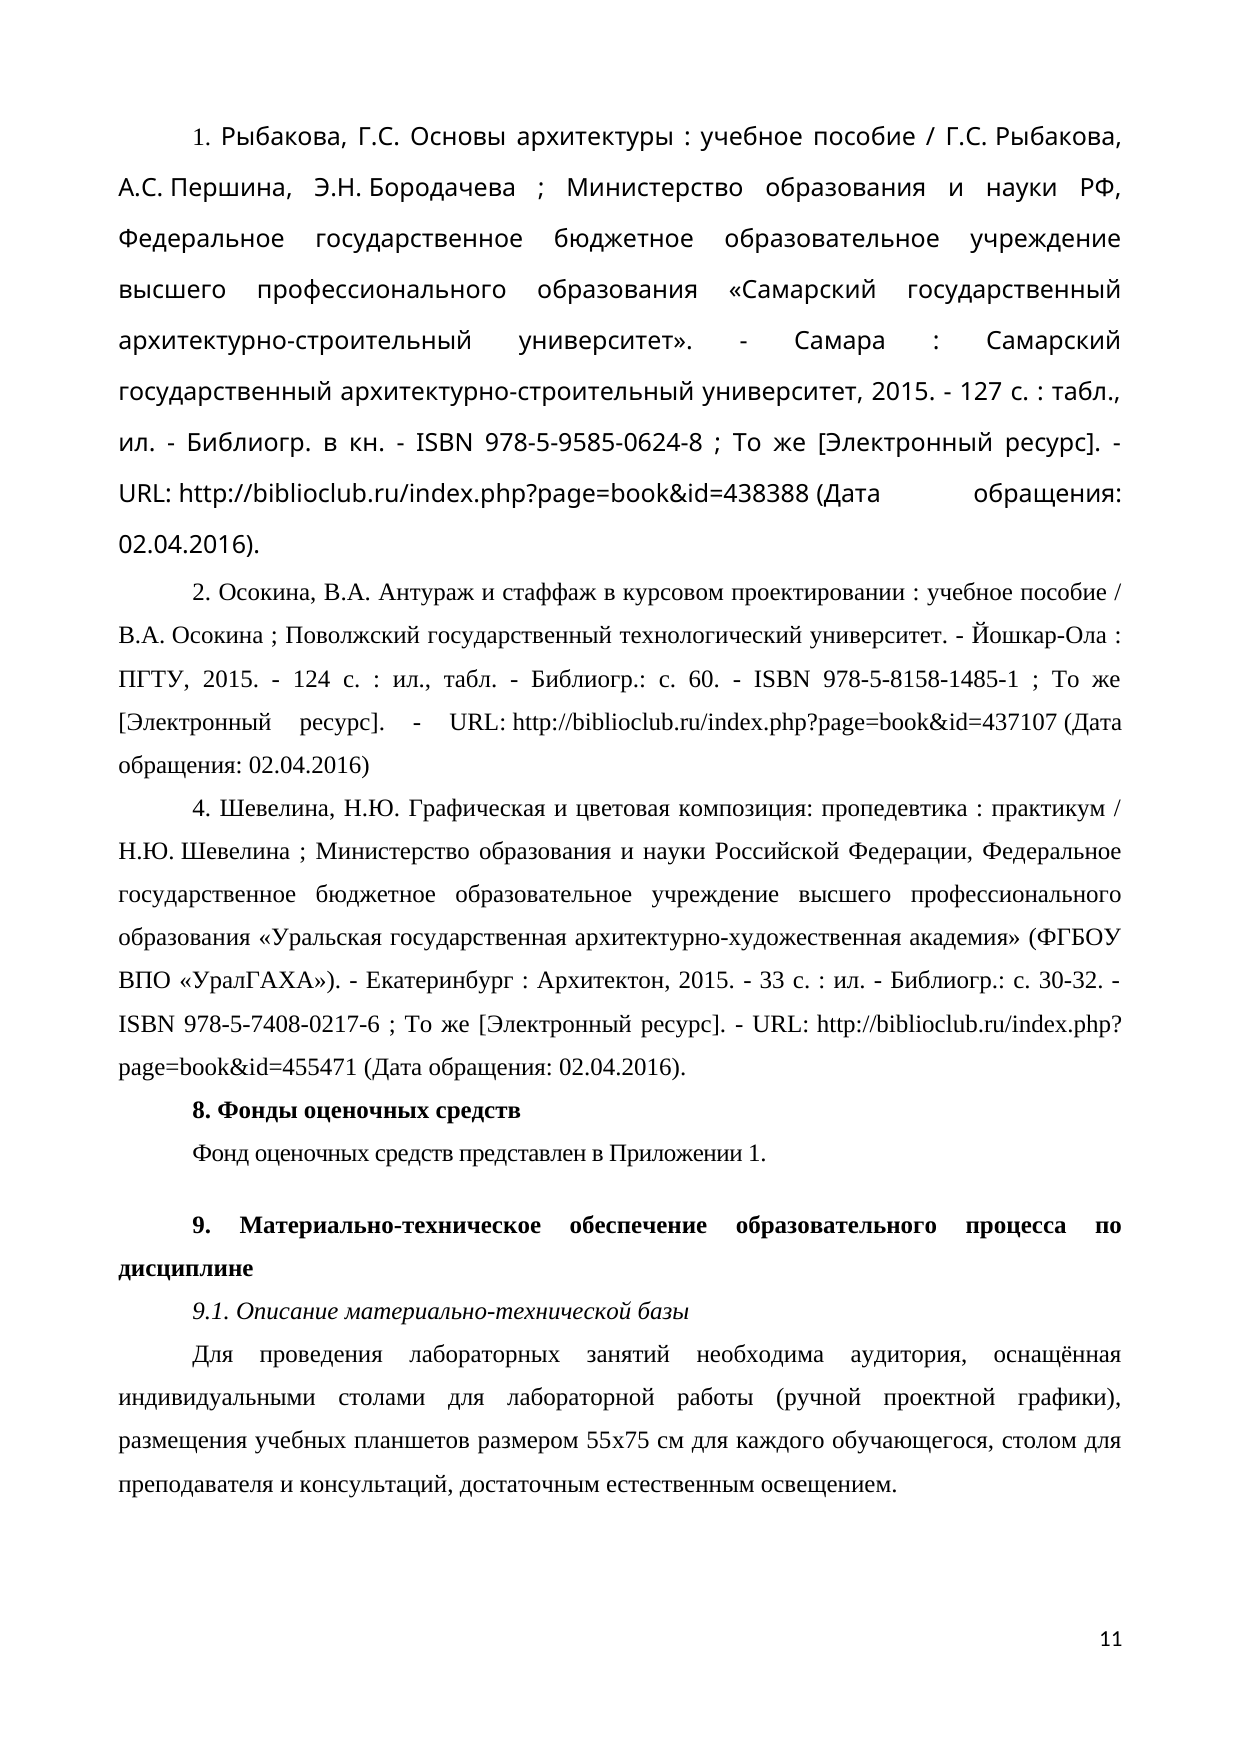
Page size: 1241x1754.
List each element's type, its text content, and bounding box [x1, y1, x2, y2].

text 9.1. Описание материально-технической базы [118, 1296, 1122, 1325]
text 2. Осокина, В.А. Антураж и стаффаж в курсовом проектировании : учебное пособие / В.А. Осокина ; Поволжский государственный технологический университет. - Йошкар-Ола : ПГТУ, 2015. - 124 с. : ил., табл. - Библиогр.: с. 60. - ISBN 978-5-8158-1485-1 ; То же [Электронный ресурс]. - URL: http://biblioclub.ru/index.php?page=book&id=437107 (Дата обращения: 02.04.2016) [118, 577, 1122, 779]
text Для проведения лабораторных занятий необходима аудитория, оснащённая индивидуальными столами для лабораторной работы (ручной проектной графики), размещения учебных планшетов размером 55x75 см для каждого обучающегося, столом для преподавателя и консультаций, достаточным естественным освещением. [118, 1339, 1122, 1497]
text 4. Шевелина, Н.Ю. Графическая и цветовая композиция: пропедевтика : практикум / Н.Ю. Шевелина ; Министерство образования и науки Российской Федерации, Федеральное государственное бюджетное образовательное учреждение высшего профессионального образования «Уральская государственная архитектурно-художественная академия» (ФГБОУ ВПО «УралГАХА»). - Екатеринбург : Архитектон, 2015. - 33 с. : ил. - Библиогр.: с. 30-32. - ISBN 978-5-7408-0217-6 ; То же [Электронный ресурс]. - URL: http://biblioclub.ru/index.php?page=book&id=455471 (Дата обращения: 02.04.2016). [118, 793, 1122, 1081]
text Фонд оценочных средств представлен в Приложении 1. [118, 1138, 1122, 1167]
text 8. Фонды оценочных средств [118, 1095, 1122, 1124]
text 1. Рыбакова, Г.С. Основы архитектуры : учебное пособие / Г.С. Рыбакова, А.С. Першина, Э.Н. Бородачева ; Министерство образования и науки РФ, Федеральное государственное бюджетное образовательное учреждение высшего профессионального образования «Самарский государственный архитектурно-строительный университет». - Самара : Самарский государственный архитектурно-строительный университет, 2015. - 127 с. : табл., ил. - Библиогр. в кн. - ISBN 978-5-9585-0624-8 ; То же [Электронный ресурс]. - URL: http://biblioclub.ru/index.php?page=book&id=438388 (Дата обращения: 02.04.2016). [118, 118, 1122, 561]
text 9. Материально-техническое обеспечение образовательного процесса по дисциплине [118, 1210, 1122, 1282]
